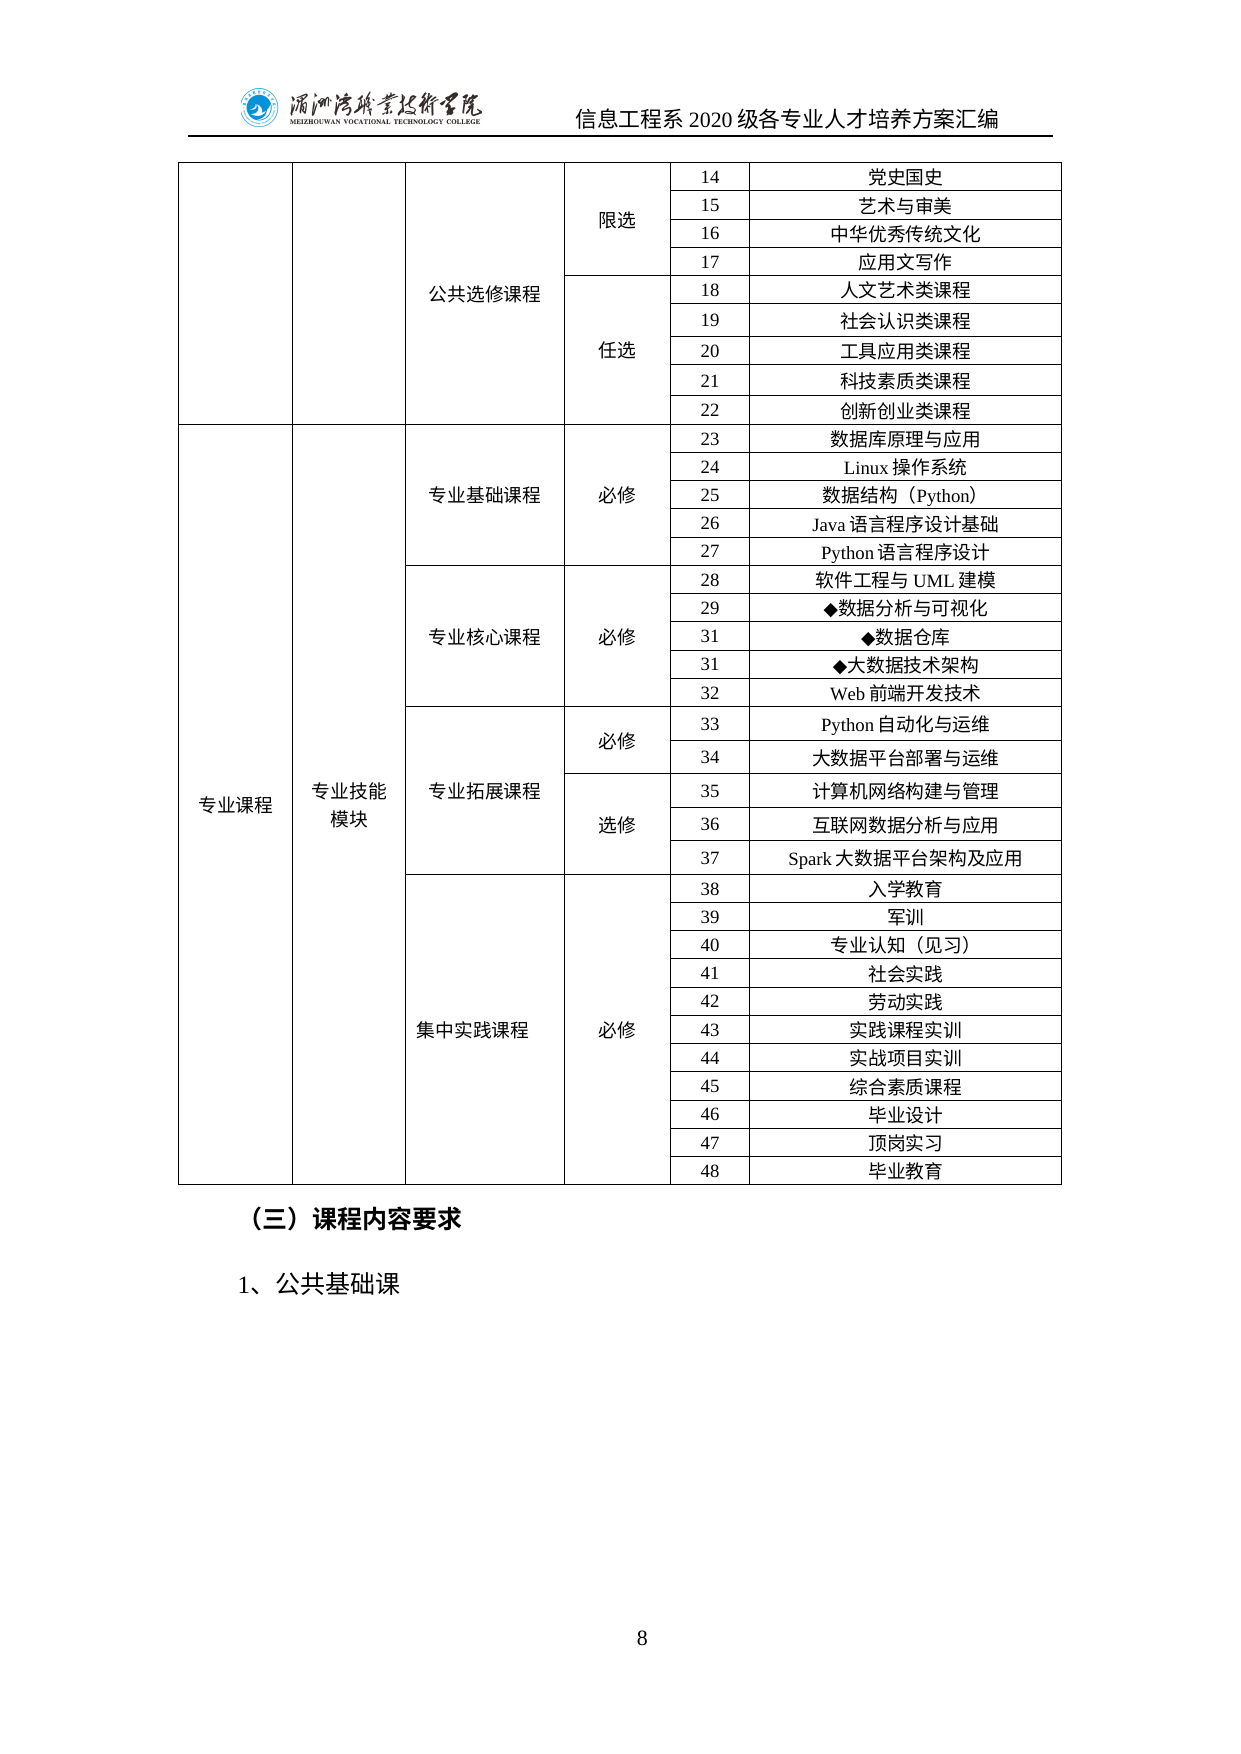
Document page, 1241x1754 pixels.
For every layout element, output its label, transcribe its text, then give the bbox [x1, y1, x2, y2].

table_cell 42 [671, 988, 749, 1015]
table_cell 28 [671, 566, 749, 593]
table_cell 35 [671, 774, 749, 807]
table_cell 专业认知（见习） [750, 931, 1061, 958]
text （三）课程内容要求 [187, 1185, 1053, 1250]
table_cell 36 [671, 808, 749, 840]
table_cell 43 [671, 1016, 749, 1043]
table_cell 21 [671, 365, 749, 395]
table_cell 公共选修课程 [406, 163, 564, 424]
table_cell 14 [671, 163, 749, 190]
table_cell 31 [671, 622, 749, 649]
table_cell 艺术与审美 [750, 191, 1061, 218]
table_cell 41 [671, 959, 749, 987]
table_cell 15 [671, 191, 749, 218]
table_cell 任选 [565, 276, 670, 424]
table_cell 31 [671, 651, 749, 678]
table_cell 大数据平台部署与运维 [750, 741, 1061, 773]
table_cell 25 [671, 481, 749, 508]
table_cell 军训 [750, 903, 1061, 930]
table_cell 工具应用类课程 [750, 337, 1061, 364]
table_cell 数据结构（Python） [750, 481, 1061, 508]
table_cell 专业技能模块 [293, 425, 405, 1184]
table_cell 应用文写作 [750, 248, 1061, 275]
table_cell Python自动化与运维 [750, 707, 1061, 739]
table_cell 计算机网络构建与管理 [750, 774, 1061, 807]
table_cell 科技素质类课程 [750, 365, 1061, 395]
table_cell 选修 [565, 774, 670, 874]
table_cell Java语言程序设计基础 [750, 509, 1061, 537]
table_cell 22 [671, 396, 749, 424]
table_cell 39 [671, 903, 749, 930]
table_cell 创新创业类课程 [750, 396, 1061, 424]
table_cell 38 [671, 875, 749, 902]
table_cell 互联网数据分析与应用 [750, 808, 1061, 840]
table_cell 33 [671, 707, 749, 739]
table_cell 综合素质课程 [750, 1072, 1061, 1099]
table_cell 党史国史 [750, 163, 1061, 190]
table_cell 45 [671, 1072, 749, 1099]
table_cell 46 [671, 1101, 749, 1128]
table_cell 必修 [565, 875, 670, 1184]
table_cell 顶岗实习 [750, 1129, 1061, 1156]
table_cell 17 [671, 248, 749, 275]
table_cell 专业核心课程 [406, 566, 564, 706]
table_cell Linux操作系统 [750, 453, 1061, 480]
table_cell Spark大数据平台架构及应用 [750, 841, 1061, 874]
table_cell 26 [671, 509, 749, 537]
table_cell 劳动实践 [750, 988, 1061, 1015]
table_cell 必修 [565, 707, 670, 773]
table_cell Web前端开发技术 [750, 679, 1061, 706]
table_cell 中华优秀传统文化 [750, 220, 1061, 247]
table_cell 47 [671, 1129, 749, 1156]
table_cell 32 [671, 679, 749, 706]
table_cell 社会认识类课程 [750, 304, 1061, 336]
table_cell 20 [671, 337, 749, 364]
table_cell 数据库原理与应用 [750, 425, 1061, 452]
table_cell 毕业教育 [750, 1157, 1061, 1184]
table_cell 27 [671, 538, 749, 565]
table_cell 37 [671, 841, 749, 874]
table_cell 限选 [565, 163, 670, 275]
table_cell 实战项目实训 [750, 1044, 1061, 1071]
table_cell 必修 [565, 566, 670, 706]
table_cell 集中实践课程 [406, 875, 564, 1184]
table_cell 实践课程实训 [750, 1016, 1061, 1043]
table_cell 入学教育 [750, 875, 1061, 902]
table_cell 必修 [565, 425, 670, 565]
table_cell 23 [671, 425, 749, 452]
table_cell 24 [671, 453, 749, 480]
table_cell 19 [671, 304, 749, 336]
table_cell 29 [671, 594, 749, 621]
table_cell 34 [671, 741, 749, 773]
table_cell 软件工程与UML建模 [750, 566, 1061, 593]
table_cell Python语言程序设计 [750, 538, 1061, 565]
table_cell ◆数据仓库 [750, 622, 1061, 649]
picture [241, 88, 482, 127]
table_cell 48 [671, 1157, 749, 1184]
table_cell 40 [671, 931, 749, 958]
table_cell 专业课程 [179, 425, 292, 1184]
table_cell 18 [671, 276, 749, 303]
table_cell 毕业设计 [750, 1101, 1061, 1128]
table_cell 44 [671, 1044, 749, 1071]
table_cell ◆数据分析与可视化 [750, 594, 1061, 621]
table_cell 专业基础课程 [406, 425, 564, 565]
table_cell 16 [671, 220, 749, 247]
table_cell ◆大数据技术架构 [750, 651, 1061, 678]
table_cell 专业拓展课程 [406, 707, 564, 874]
table_cell 人文艺术类课程 [750, 276, 1061, 303]
text 1、公共基础课 [187, 1250, 1053, 1315]
table_cell 社会实践 [750, 959, 1061, 987]
